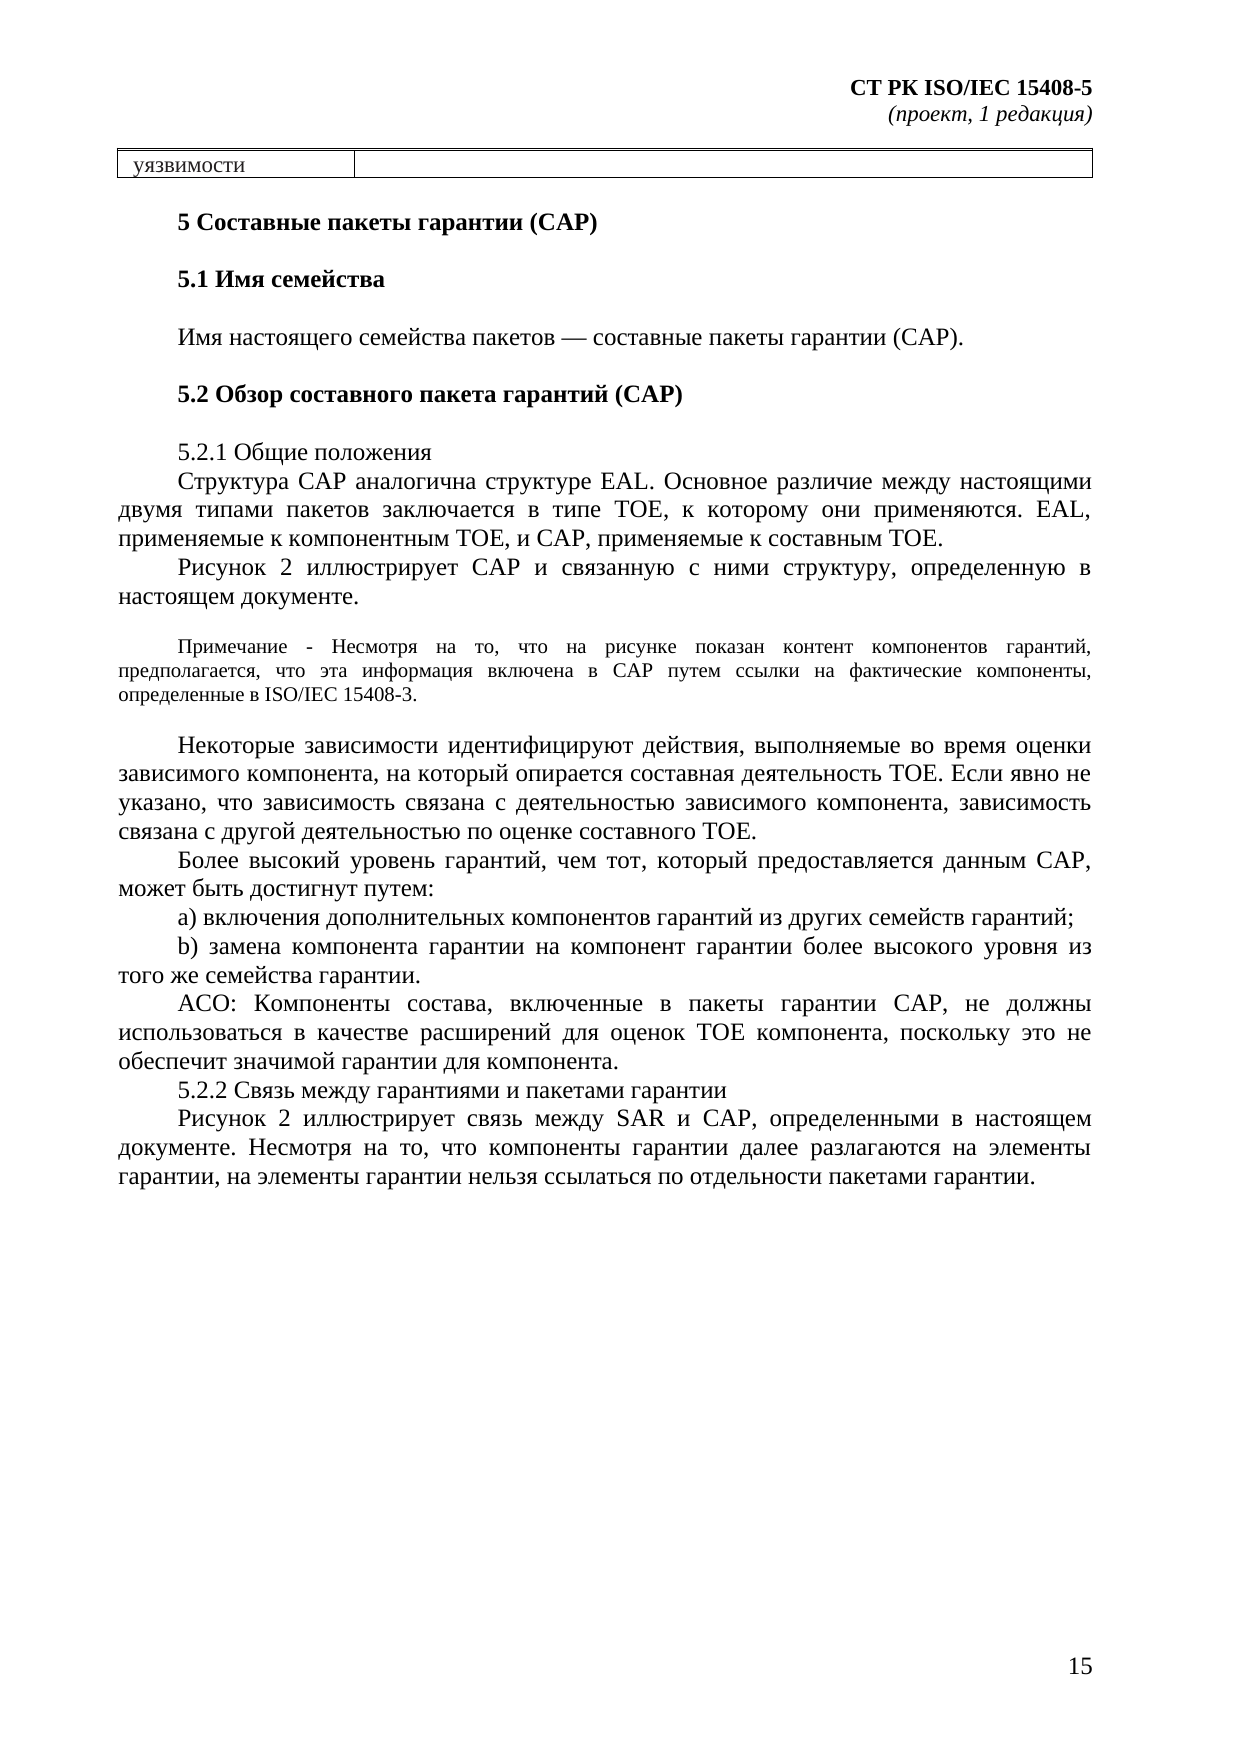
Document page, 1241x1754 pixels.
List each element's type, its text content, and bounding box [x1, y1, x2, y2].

text 5.2.2 Связь между гарантиями и пакетами гарантии [118, 1075, 1092, 1103]
text Рисунок 2 иллюстрирует CAP и связанную с ними структуру, определенную в настоящем документе. [118, 552, 1092, 609]
text Более высокий уровень гарантий, чем тот, который предоставляется данным CAP, может быть достигнут путем: [118, 845, 1092, 902]
text ACO: Компоненты состава, включенные в пакеты гарантии CAP, не должны использоваться в качестве расширений для оценок TOE компонента, поскольку это не обеспечит значимой гарантии для компонента. [118, 988, 1092, 1075]
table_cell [355, 151, 1092, 177]
text b) замена компонента гарантии на компонент гарантии более высокого уровня из того же семейства гарантии. [118, 931, 1092, 988]
text Имя настоящего семейства пакетов — составные пакеты гарантии (CAP). [118, 322, 1092, 351]
text Структура CAP аналогична структуре EAL. Основное различие между настоящими двумя типами пакетов заключается в типе TOE, к которому они применяются. EAL, применяемые к компонентным TOE, и CAP, применяемые к составным TOE. [118, 466, 1092, 552]
text a) включения дополнительных компонентов гарантий из других семейств гарантий; [118, 902, 1092, 931]
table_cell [118, 151, 354, 177]
text Рисунок 2 иллюстрирует связь между SAR и CAP, определенными в настоящем документе. Несмотря на то, что компоненты гарантии далее разлагаются на элементы гарантии, на элементы гарантии нельзя ссылаться по отдельности пакетами гарантии. [118, 1103, 1092, 1190]
text 5 Составные пакеты гарантии (CAP) [118, 207, 1092, 236]
text Некоторые зависимости идентифицируют действия, выполняемые во время оценки зависимого компонента, на который опирается составная деятельность TOE. Если явно не указано, что зависимость связана с деятельностью зависимого компонента, зависимость связана с другой деятельностью по оценке составного TOE. [118, 730, 1092, 845]
text 5.2 Обзор составного пакета гарантий (CAP) [118, 379, 1092, 408]
text 5.2.1 Общие положения [118, 437, 1092, 466]
text 5.1 Имя семейства [118, 264, 1092, 293]
text Примечание - Несмотря на то, что на рисунке показан контент компонентов гарантий, предполагается, что эта информация включена в CAP путем ссылки на фактические компоненты, определенные в ISO/IEC 15408-3. [118, 633, 1092, 706]
